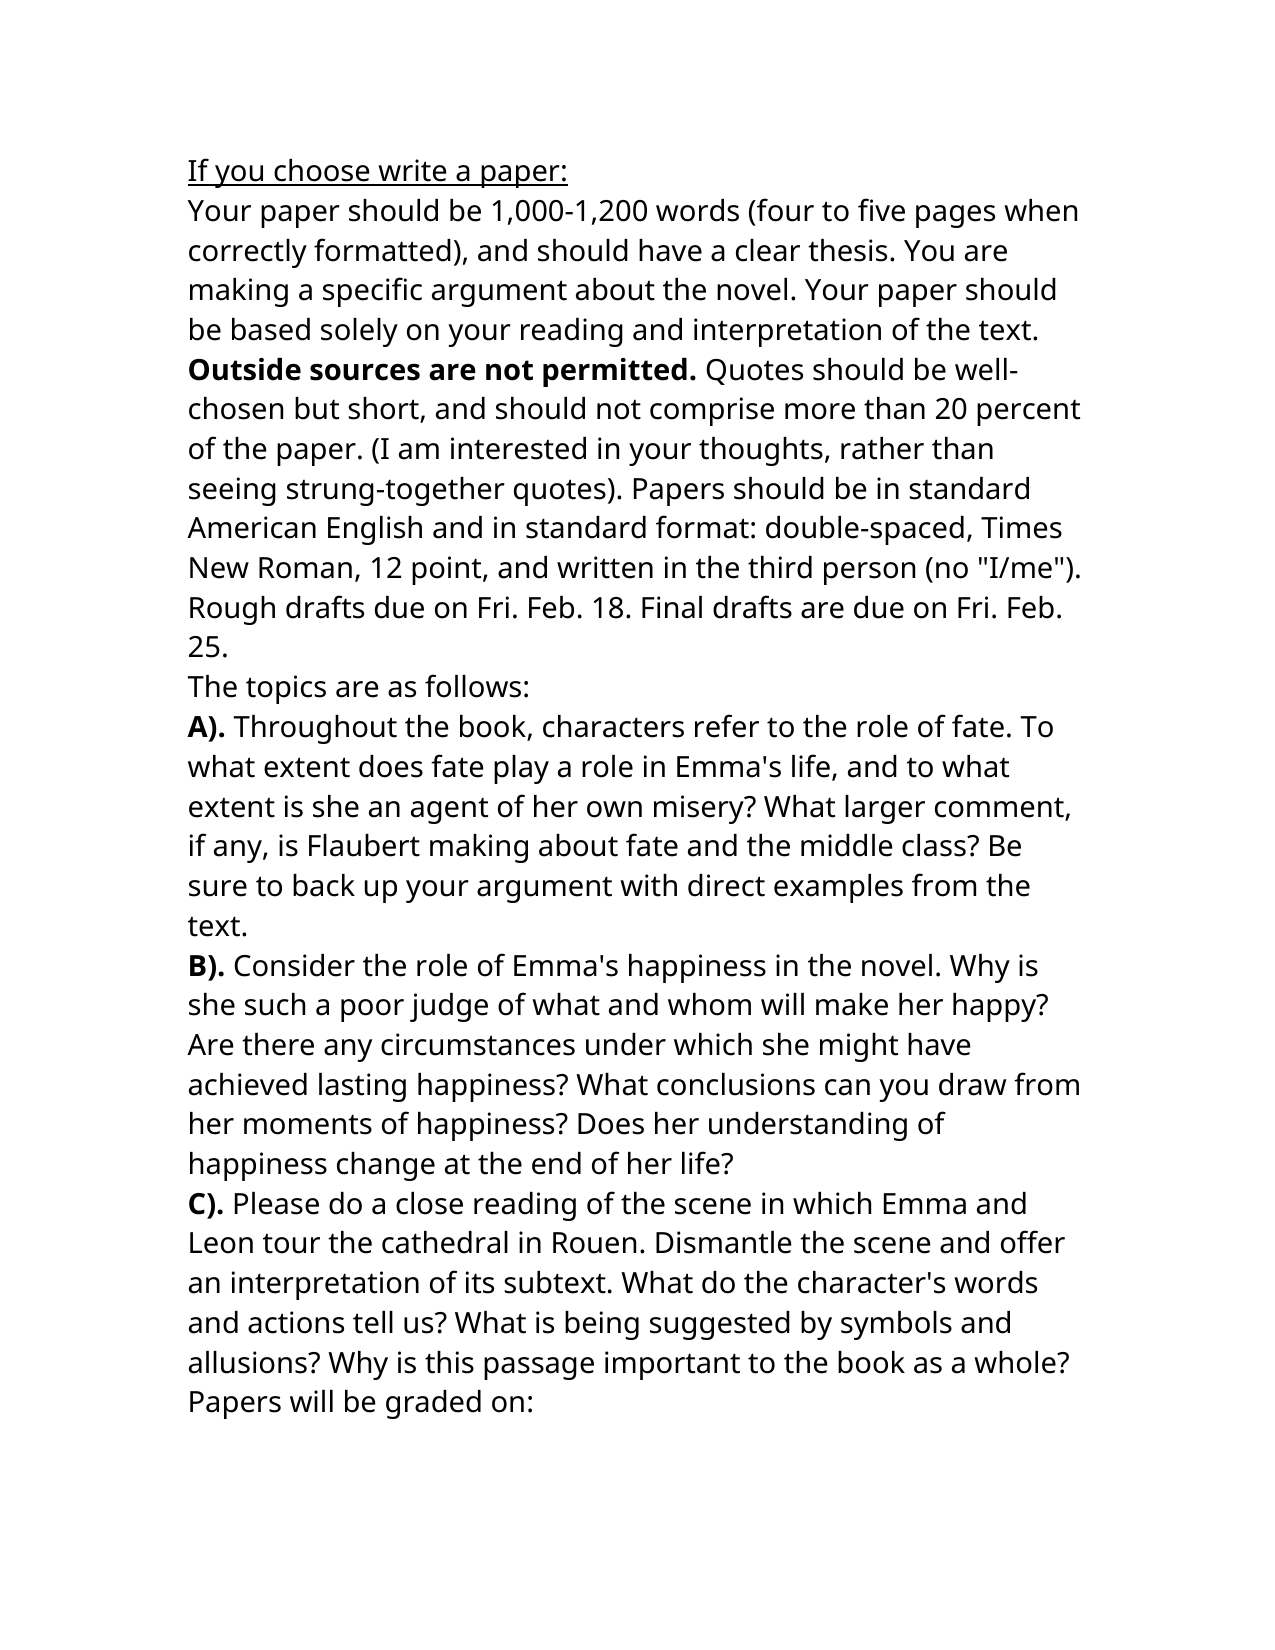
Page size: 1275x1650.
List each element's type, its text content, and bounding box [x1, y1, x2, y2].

text C). Please do a close reading of the scene in which Emma and Leon tour the cathedral in Rouen. Dismantle the scene and offer an interpretation of its subtext. What do the character's words and actions tell us? What is being suggested by symbols and allusions? Why is this passage important to the book as a whole? [187, 1183, 1087, 1382]
text B). Consider the role of Emma's happiness in the novel. Why is she such a poor judge of what and whom will make her happy? Are there any circumstances under which she might have achieved lasting happiness? What conclusions can you draw from her moments of happiness? Does her understanding of happiness change at the end of her life? [187, 945, 1087, 1183]
text Papers will be graded on: [187, 1382, 1087, 1421]
text If you choose write a paper: [187, 150, 1087, 190]
text Your paper should be 1,000-1,200 words (four to five pages when correctly formatted), and should have a clear thesis. You are making a specific argument about the novel. Your paper should be based solely on your reading and interpretation of the text. Outside sources are not permitted. Quotes should be well-chosen but short, and should not comprise more than 20 percent of the paper. (I am interested in your thoughts, rather than seeing strung-together quotes). Papers should be in standard American English and in standard format: double-spaced, Times New Roman, 12 point, and written in the third person (no "I/me"). Rough drafts due on Fri. Feb. 18. Final drafts are due on Fri. Feb. 25. [187, 190, 1087, 666]
text A). Throughout the book, characters refer to the role of fate. To what extent does fate play a role in Emma's life, and to what extent is she an agent of her own misery? What larger comment, if any, is Flaubert making about fate and the middle class? Be sure to back up your argument with direct examples from the text. [187, 706, 1087, 944]
text The topics are as follows: [187, 667, 1087, 706]
